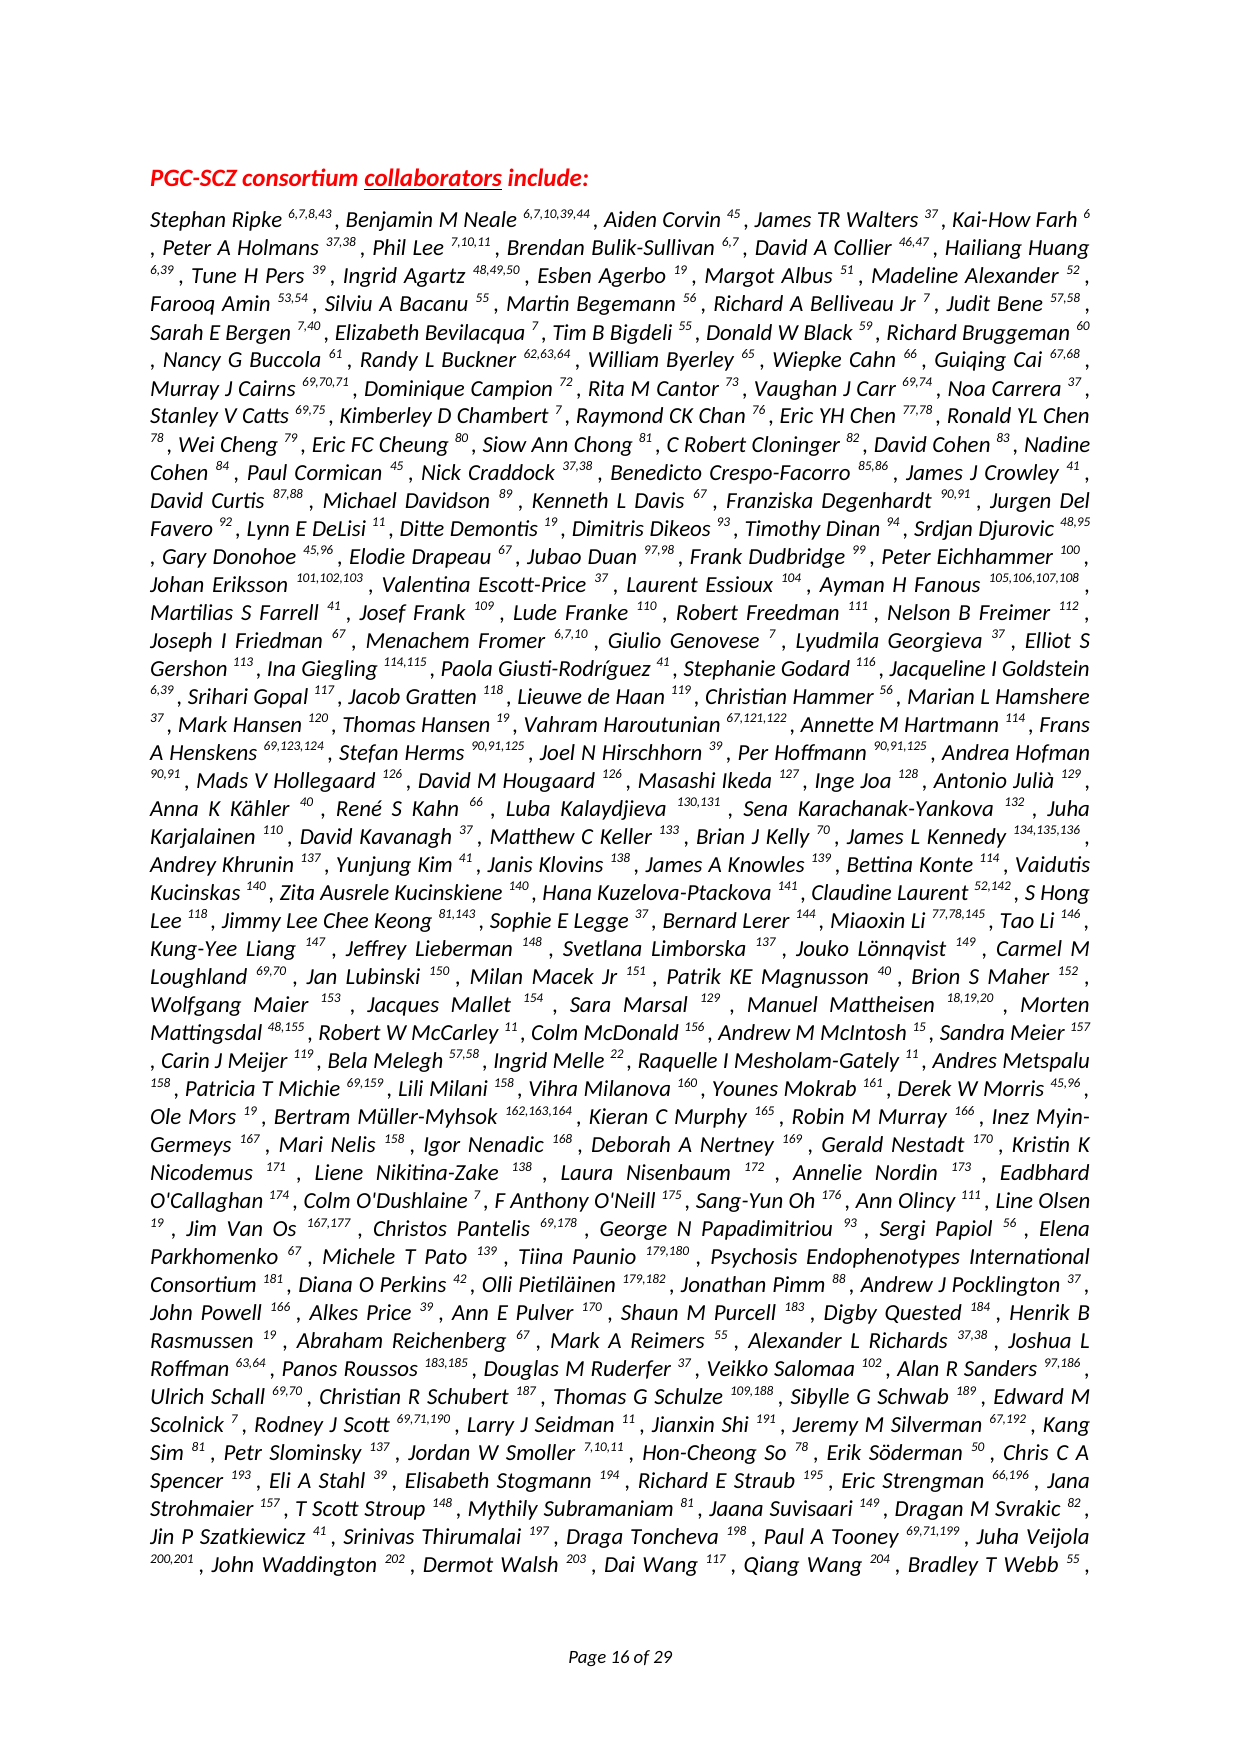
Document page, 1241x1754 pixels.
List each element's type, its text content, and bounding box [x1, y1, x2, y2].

text PGC-SCZ consortium collaborators include: [150, 162, 1090, 193]
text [150, 206, 1090, 1578]
